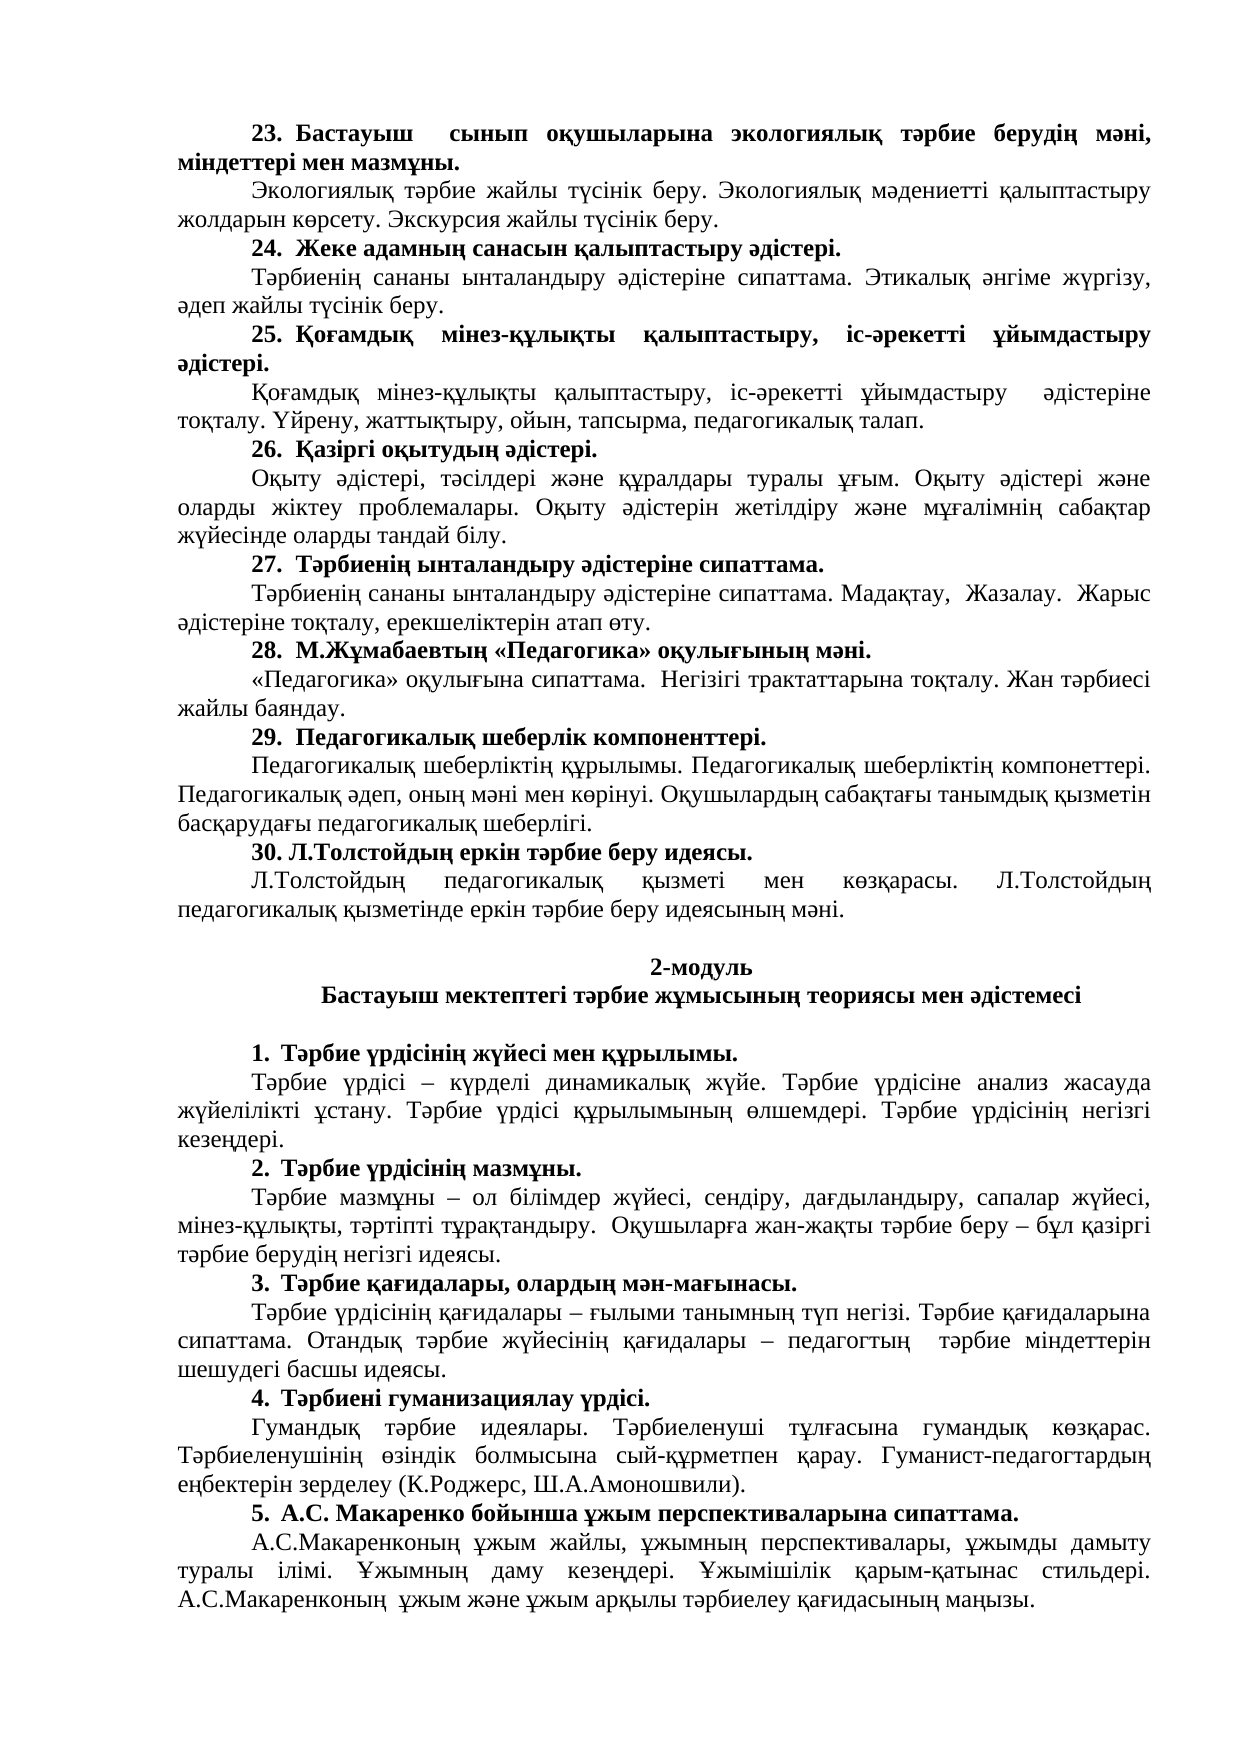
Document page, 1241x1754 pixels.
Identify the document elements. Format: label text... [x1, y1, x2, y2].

list Тәрбиені гуманизациялау үрдісі. [177, 1383, 1152, 1412]
list А.С. Макаренко бойынша ұжым перспективаларына сипаттама. [177, 1498, 1152, 1527]
list Тәрбие қағидалары, олардың мән-мағынасы. [177, 1268, 1152, 1297]
text Қоғамдық мінез-құлықты қалыптастыру, іс-әрекетті ұйымдастыру әдістеріне тоқталу. Үйрену, жаттықтыру, ойын, тапсырма, педагогикалық талап. [177, 377, 1152, 434]
text Л.Толстойдың педагогикалық қызметі мен көзқарасы. Л.Толстойдың педагогикалық қызметінде еркін тәрбие беру идеясының мәні. [177, 866, 1152, 923]
list Тәрбие үрдісінің мазмұны. [177, 1153, 1152, 1182]
list Қазіргі оқытудың әдістері. [177, 434, 1152, 463]
text Бастауыш мектептегі тәрбие жұмысының теориясы мен әдістемесі [177, 981, 1152, 1009]
text Тәрбие үрдісінің қағидалары – ғылыми танымның түп негізі. Тәрбие қағидаларына сипаттама. Отандық тәрбие жүйесінің қағидалары – педагогтың тәрбие міндеттерін шешудегі басшы идеясы. [177, 1297, 1152, 1383]
text Педагогикалық шеберліктің құрылымы. Педагогикалық шеберліктің компонеттері. Педагогикалық әдеп, оның мәні мен көрінуі. Оқушылардың сабақтағы танымдық қызметін басқарудағы педагогикалық шеберлігі. [177, 751, 1152, 837]
list Тәрбие үрдісінің жүйесі мен құрылымы. [177, 1038, 1152, 1067]
text «Педагогика» оқулығына сипаттама. Негізігі трактаттарына тоқталу. Жан тәрбиесі жайлы баяндау. [177, 664, 1152, 722]
list Бастауыш сынып оқушыларына экологиялық тәрбие берудің мәні, міндеттері мен мазмұны. [177, 118, 1152, 176]
text 30. Л.Толстойдың еркін тәрбие беру идеясы. [177, 837, 1152, 866]
list Тәрбиенің ынталандыру әдістеріне сипаттама. [177, 549, 1152, 578]
list Қоғамдық мінез-құлықты қалыптастыру, іс-әрекетті ұйымдастыру әдістері. [177, 319, 1152, 377]
text Тәрбие мазмұны – ол білімдер жүйесі, сендіру, дағдыландыру, сапалар жүйесі, мінез-құлықты, тәртіпті тұрақтандыру. Оқушыларға жан-жақты тәрбие беру – бұл қазіргі тәрбие берудің негізгі идеясы. [177, 1182, 1152, 1268]
list Педагогикалық шеберлік компоненттері. [177, 722, 1152, 751]
text Тәрбиенің сананы ынталандыру әдістеріне сипаттама. Этикалық әнгіме жүргізу, әдеп жайлы түсінік беру. [177, 262, 1152, 319]
text Экологиялық тәрбие жайлы түсінік беру. Экологиялық мәдениетті қалыптастыру жолдарын көрсету. Экскурсия жайлы түсінік беру. [177, 176, 1152, 233]
list Жеке адамның санасын қалыптастыру әдістері. [177, 233, 1152, 262]
text Тәрбие үрдісі – күрделі динамикалық жүйе. Тәрбие үрдісіне анализ жасауда жүйелілікті ұстану. Тәрбие үрдісі құрылымының өлшемдері. Тәрбие үрдісінің негізгі кезеңдері. [177, 1067, 1152, 1153]
text А.С.Макаренконың ұжым жайлы, ұжымның перспективалары, ұжымды дамыту туралы ілімі. Ұжымның даму кезеңдері. Ұжымішілік қарым-қатынас стильдері. А.С.Макаренконың ұжым және ұжым арқылы тәрбиелеу қағидасының маңызы. [177, 1527, 1152, 1613]
list М.Жұмабаевтың «Педагогика» оқулығының мәні. [177, 636, 1152, 664]
text 2-модуль [177, 952, 1152, 981]
text Оқыту әдістері, тәсілдері және құралдары туралы ұғым. Оқыту әдістері және оларды жіктеу проблемалары. Оқыту әдістерін жетілдіру және мұғалімнің сабақтар жүйесінде оларды тандай білу. [177, 463, 1152, 549]
text Гумандық тәрбие идеялары. Тәрбиеленуші тұлғасына гумандық көзқарас. Тәрбиеленушінің өзіндік болмысына сый-құрметпен қарау. Гуманист-педагогтардың еңбектерін зерделеу (К.Роджерс, Ш.А.Амоношвили). [177, 1412, 1152, 1498]
text Тәрбиенің сананы ынталандыру әдістеріне сипаттама. Мадақтау, Жазалау. Жарыс әдістеріне тоқталу, ерекшеліктерін атап өту. [177, 578, 1152, 636]
